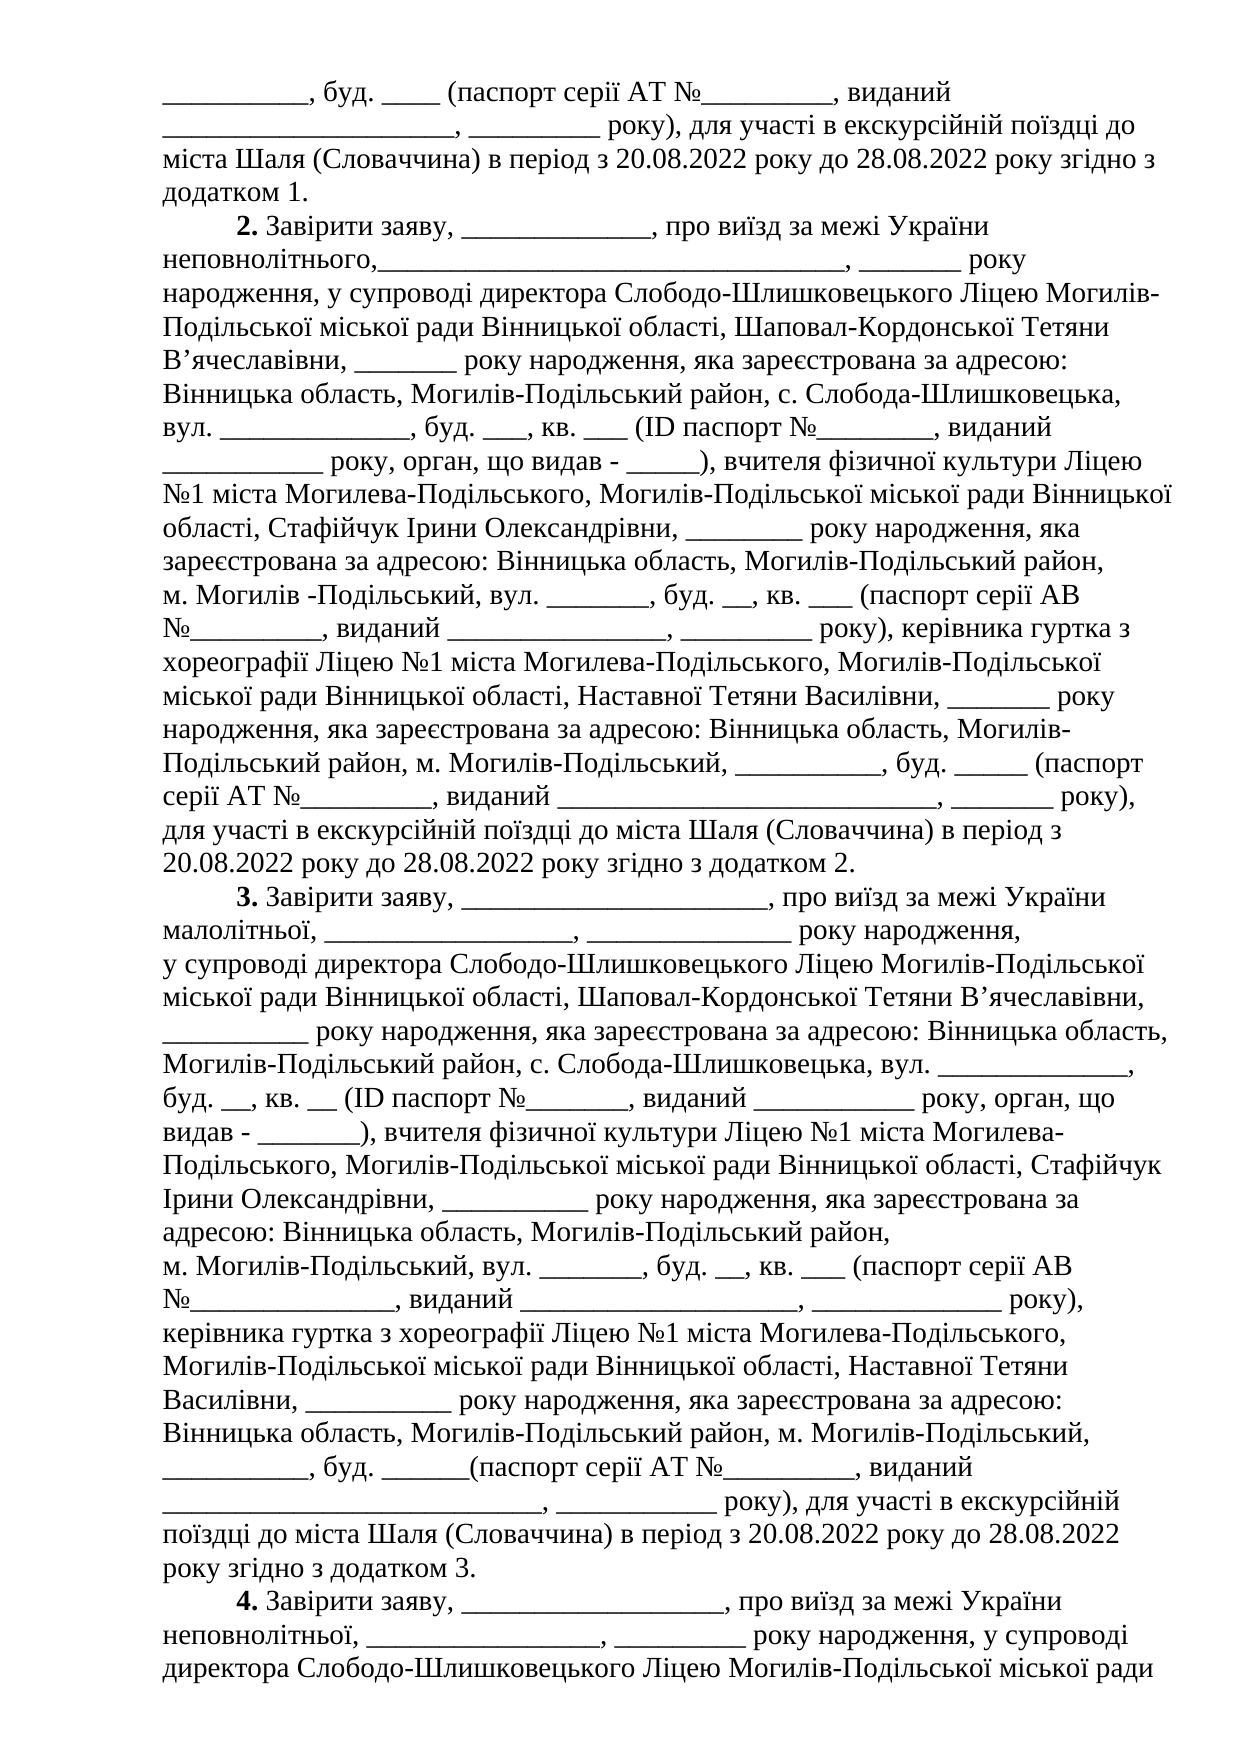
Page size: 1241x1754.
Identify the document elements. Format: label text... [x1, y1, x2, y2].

text ___________ року, орган, що видав - _____), вчителя фізичної культури Ліцею №1 міста Могилева-Подільського, Могилів-Подільської міської ради Вінницької області, Стафійчук Ірини Олександрівни, ________ року народження, яка зареєстрована за адресою: Вінницька область, Могилів-Подільський район, [162, 443, 1181, 577]
text 2. Завірити заяву, _____________, про виїзд за межі України неповнолітнього,________________________________, _______ року народження, у супроводі директора Слободо-Шлишковецького Ліцею Могилів-Подільської міської ради Вінницької області, Шаповал-Кордонської Тетяни В’ячеславівни, _______ року народження, яка зареєстрована за адресою: Вінницька область, Могилів-Подільський район, с. Слобода-Шлишковецька, [162, 208, 1181, 409]
text 3. Завірити заяву, _____________________, про виїзд за межі України малолітньої, _________________, ______________ року народження, [162, 879, 1181, 946]
text м. Могилів-Подільський, вул. _______, буд. __, кв. ___ (паспорт серії АВ №______________, виданий ___________________, _____________ року), керівника гуртка з хореографії Ліцею №1 міста Могилева-Подільського, Могилів-Подільської міської ради Вінницької області, Наставної Тетяни Василівни, __________ року народження, яка зареєстрована за адресою: Вінницька область, Могилів-Подільський район, м. Могилів-Подільський, [162, 1248, 1181, 1449]
text м. Могилів -Подільський, вул. _______, буд. __, кв. ___ (паспорт серії АВ №_________, виданий _______________, _________ року), керівника гуртка з хореографії Ліцею №1 міста Могилева-Подільського, Могилів-Подільської міської ради Вінницької області, Наставної Тетяни Василівни, _______ року народження, яка зареєстрована за адресою: Вінницька область, Могилів-Подільський район, м. Могилів-Подільський, __________, буд. _____ (паспорт серії АТ №_________, виданий __________________________, _______ року), для участі в екскурсійній поїздці до міста Шаля (Словаччина) в період з 20.08.2022 року до 28.08.2022 року згідно з додатком 2. [162, 577, 1181, 879]
text __________, буд. ______(паспорт серії АТ №_________, виданий __________________________, ___________ року), для участі в екскурсійній поїздці до міста Шаля (Словаччина) в період з 20.08.2022 року до 28.08.2022 року згідно з додатком 3. [162, 1449, 1181, 1583]
text у супроводі директора Слободо-Шлишковецького Ліцею Могилів-Подільської міської ради Вінницької області, Шаповал-Кордонської Тетяни В’ячеславівни, __________ року народження, яка зареєстрована за адресою: Вінницька область, Могилів-Подільський район, с. Слобода-Шлишковецька, вул. _____________, буд. __, кв. __ (ID паспорт №_______, виданий ___________ року, орган, що видав - _______), вчителя фізичної культури Ліцею №1 міста Могилева-Подільського, Могилів-Подільської міської ради Вінницької області, Стафійчук Ірини Олександрівни, __________ року народження, яка зареєстрована за адресою: Вінницька область, Могилів-Подільський район, [162, 946, 1181, 1248]
text вул. _____________, буд. ___, кв. ___ (ID паспорт №________, виданий [162, 409, 1181, 443]
text __________, буд. ____ (паспорт серії АТ №_________, виданий ____________________, _________ року), для участі в екскурсійній поїздці до міста Шаля (Словаччина) в період з 20.08.2022 року до 28.08.2022 року згідно з додатком 1. [162, 74, 1181, 208]
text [162, 1583, 1181, 1684]
